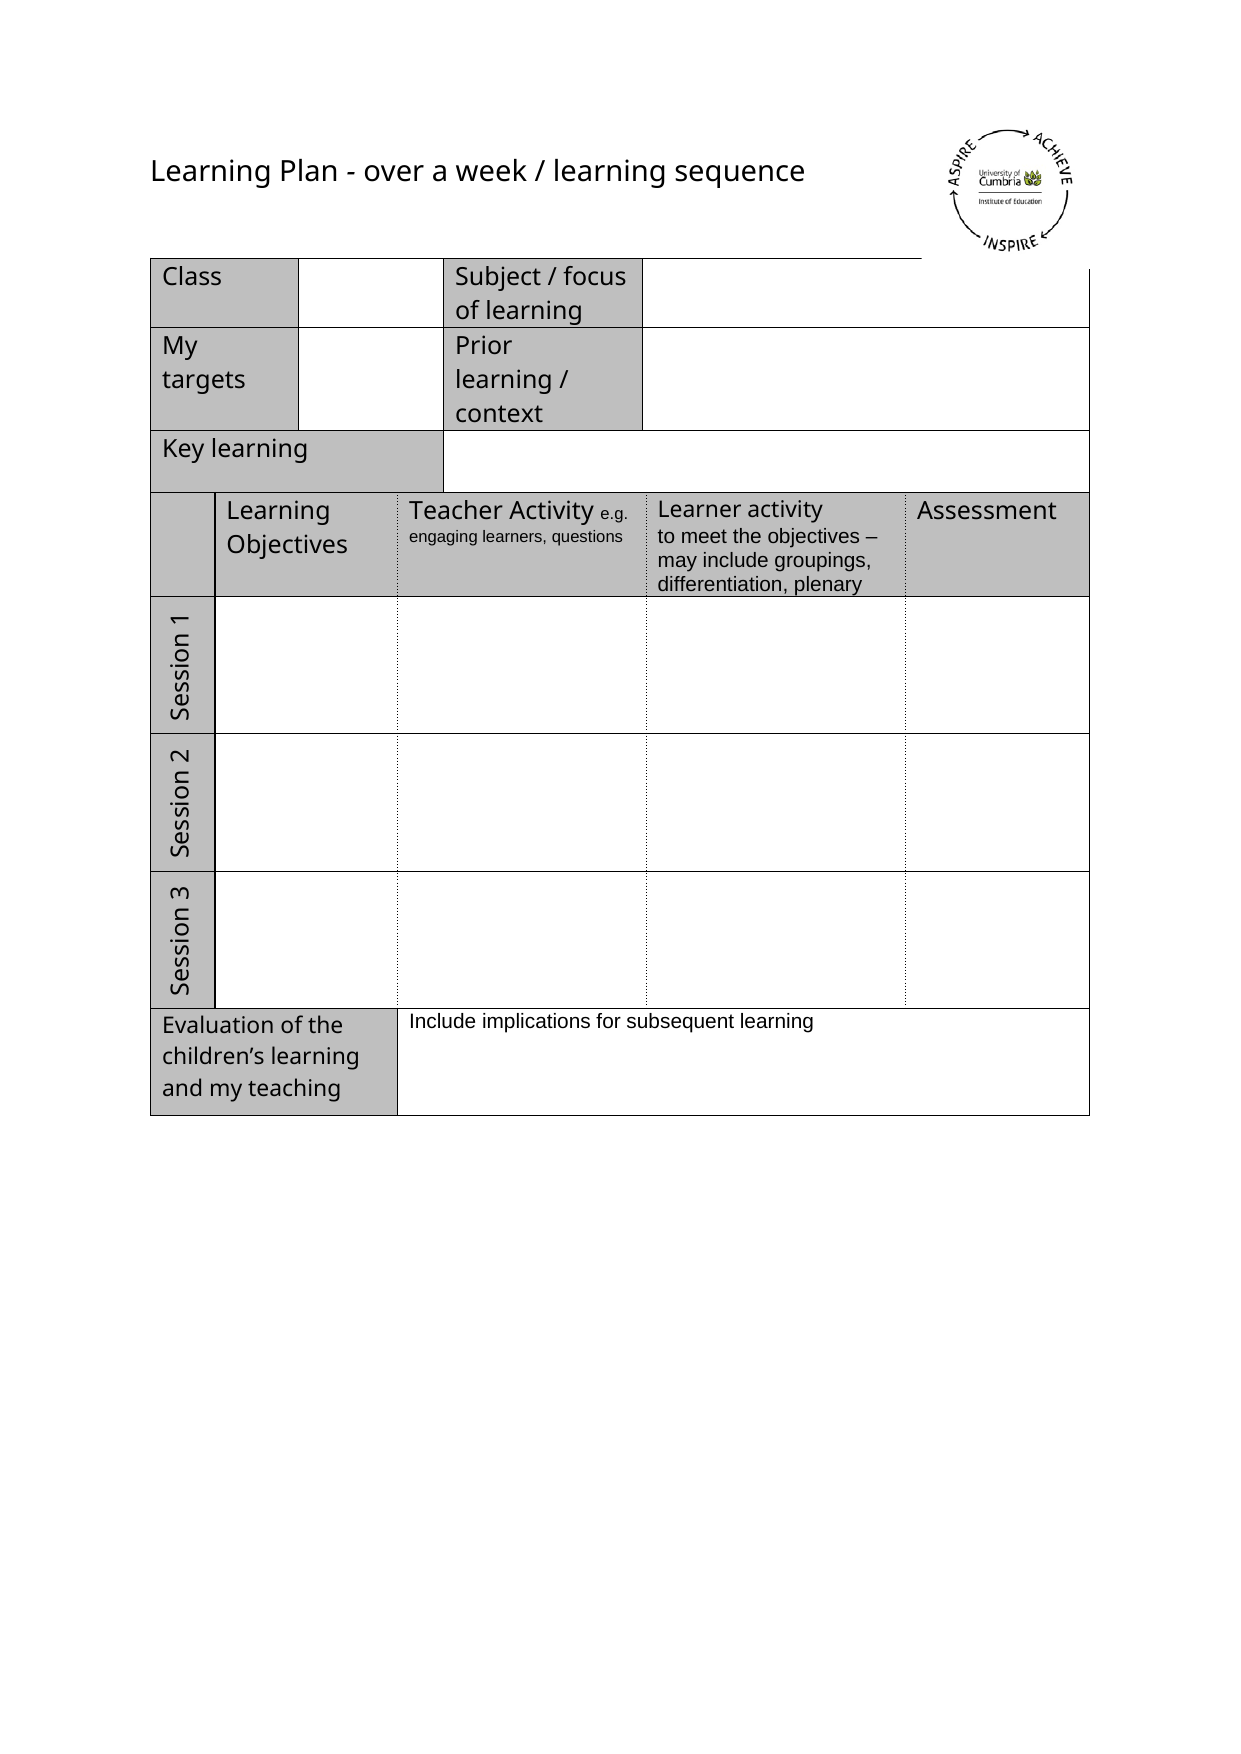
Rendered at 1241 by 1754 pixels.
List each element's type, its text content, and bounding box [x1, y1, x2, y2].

table_cell [906, 734, 1089, 871]
table_cell Evaluation of the children’s learning and my teaching [151, 1009, 397, 1115]
table_cell [151, 493, 214, 596]
table_cell Include implications for subsequent learning [398, 1009, 1089, 1115]
table_cell [646, 734, 906, 871]
table_cell Prior learning / context [444, 328, 642, 430]
table_cell Key learning [151, 431, 443, 492]
table_cell Session 2 [151, 734, 214, 871]
table_cell [216, 597, 398, 733]
table_cell [398, 734, 646, 871]
table_cell [216, 872, 398, 1008]
table_cell Teacher Activity e.g. engaging learners, questions [398, 493, 646, 596]
table_cell [906, 597, 1089, 733]
table_cell [646, 597, 906, 733]
table_cell [216, 734, 398, 871]
table_header Class [151, 259, 298, 327]
table_cell [398, 597, 646, 733]
table_cell [299, 328, 443, 430]
table_cell Assessment [906, 493, 1089, 596]
table_cell Learning Objectives [216, 493, 398, 596]
table_cell Session 1 [151, 597, 214, 733]
table_cell Learner activity to meet the objectives – may include groupings, differentiation, plenary [646, 493, 906, 596]
table_header Subject / focus of learning [444, 259, 642, 327]
table_cell [646, 872, 906, 1008]
table_header [299, 259, 443, 327]
picture [921, 110, 1091, 269]
table_cell [906, 872, 1089, 1008]
text Learning Plan - over a week / learning sequence [150, 150, 921, 190]
table_cell My targets [151, 328, 298, 430]
table_cell Session 3 [151, 872, 214, 1008]
table_cell [398, 872, 646, 1008]
table_header [643, 259, 1089, 327]
table_cell [444, 431, 1089, 492]
table_cell [643, 328, 1089, 430]
